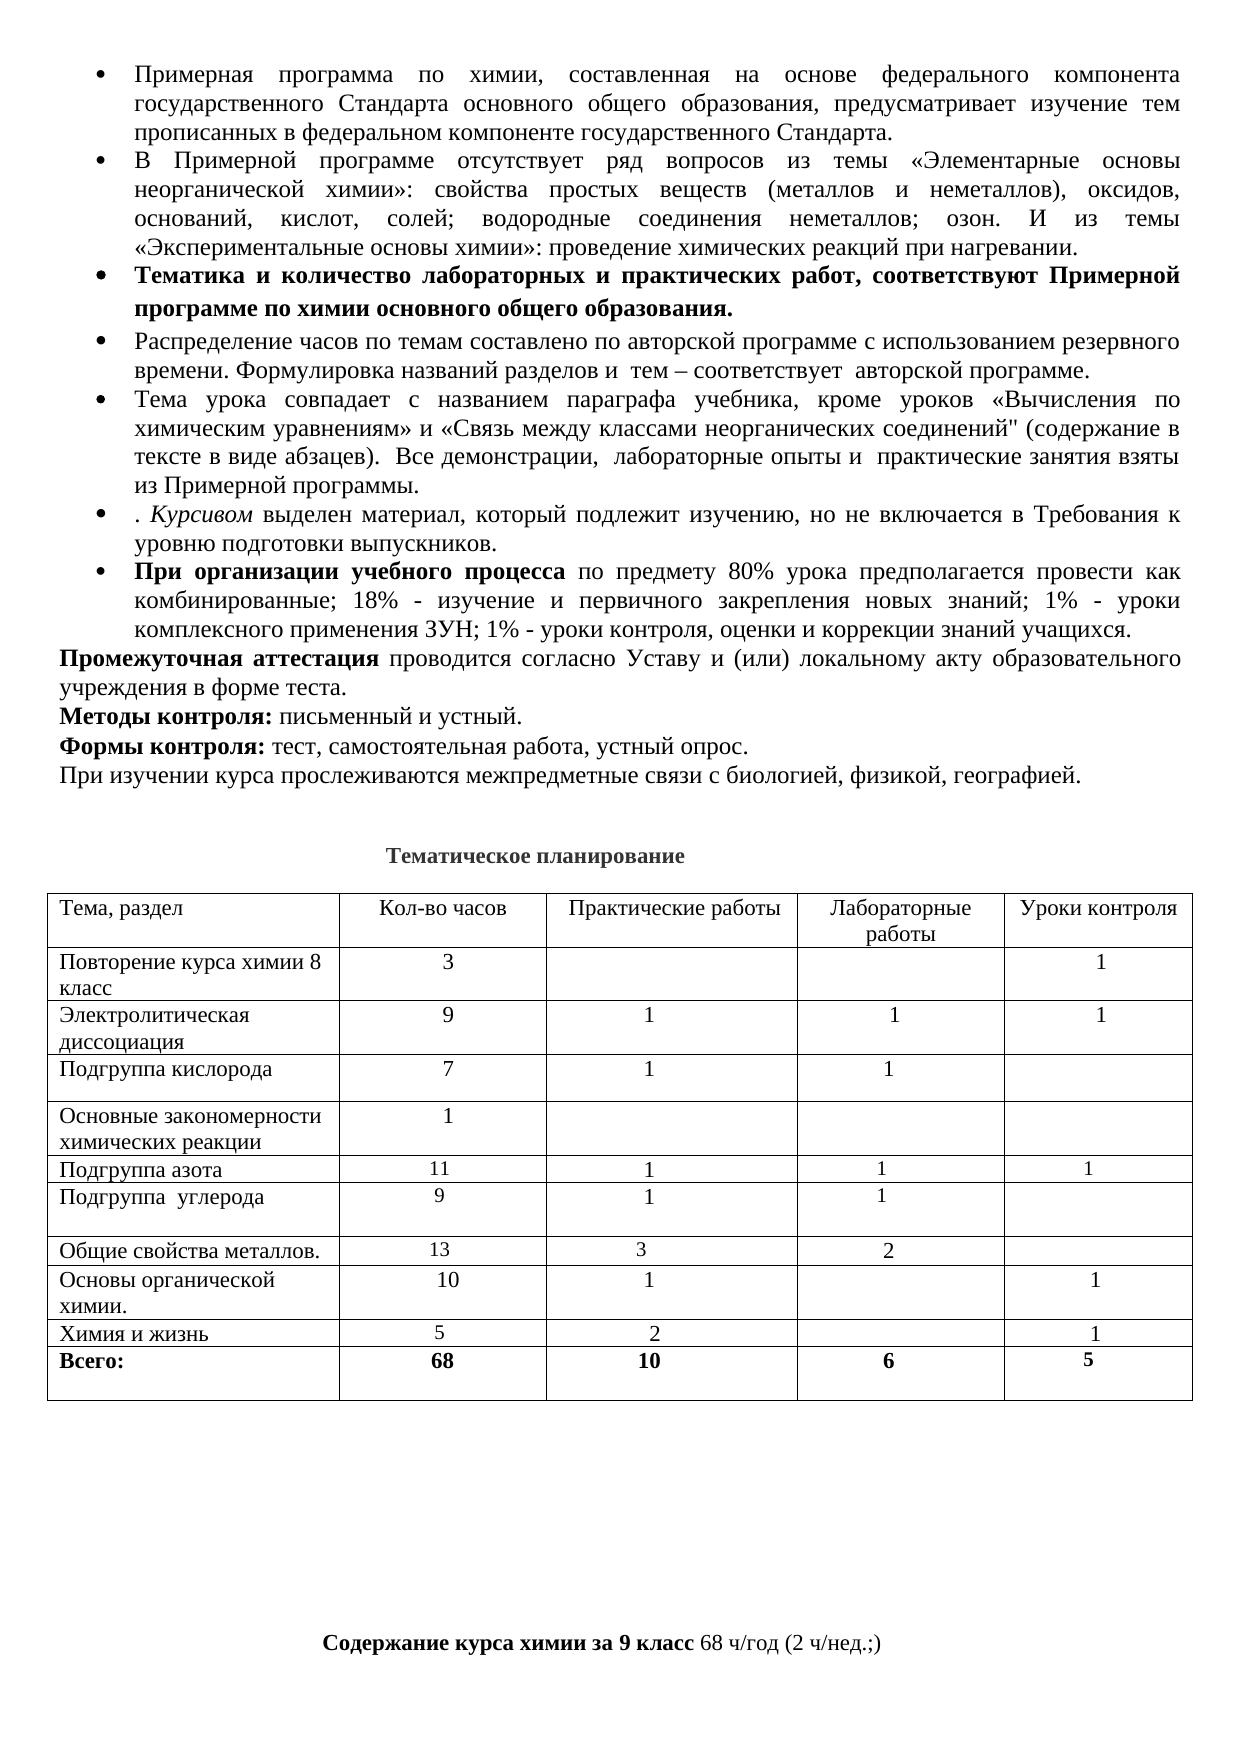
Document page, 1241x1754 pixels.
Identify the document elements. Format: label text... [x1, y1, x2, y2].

table_cell 1 [547, 1183, 797, 1236]
table_header Уроки контроля [1005, 894, 1192, 947]
table_header Практические работы [547, 894, 797, 947]
table_cell Химия и жизнь [48, 1320, 339, 1346]
table_header Лабораторные работы [798, 894, 1004, 947]
text Тематическое планирование [59, 842, 1181, 868]
table_cell [547, 1102, 797, 1155]
table_cell 3 [340, 948, 546, 1000]
table_cell 68 [340, 1347, 546, 1400]
table_cell 1 [1005, 1266, 1192, 1319]
text Методы контроля: письменный и устный. [59, 701, 1181, 730]
table_cell 1 [1005, 1001, 1192, 1054]
table_cell 2 [798, 1237, 1004, 1265]
table_cell Подгруппа азота [48, 1156, 339, 1182]
list Распределение часов по темам составлено по авторской программе с использованием резервного времени. Формулировка названий разделов и тем – соответствует авторской программе. [97, 326, 1181, 384]
table_cell Подгруппа кислорода [48, 1055, 339, 1101]
table_cell 6 [798, 1347, 1004, 1400]
table_cell [1005, 1183, 1192, 1236]
table_cell Электролитическая диссоциация [48, 1001, 339, 1054]
text Промежуточная аттестация проводится согласно Уставу и (или) локальному акту образовательного учреждения в форме теста. [59, 643, 1181, 701]
table_cell 1 [547, 1055, 797, 1101]
table_cell 3 [547, 1237, 797, 1265]
table_cell Всего: [48, 1347, 339, 1400]
table_cell [547, 948, 797, 1000]
table_cell 1 [798, 1055, 1004, 1101]
table_cell [1005, 1055, 1192, 1101]
list В Примерной программе отсутствует ряд вопросов из темы «Элементарные основы неорганической химии»: свойства простых веществ (металлов и неметаллов), оксидов, оснований, кислот, солей; водородные соединения неметаллов; озон. И из темы «Экспериментальные основы химии»: проведение химических реакций при нагревании. [97, 145, 1181, 260]
table_cell 1 [1005, 948, 1192, 1000]
table_header Кол-во часов [340, 894, 546, 947]
table_cell 7 [340, 1055, 546, 1101]
table_header Тема, раздел [48, 894, 339, 947]
table_cell 2 [547, 1320, 797, 1346]
table_cell 9 [340, 1183, 546, 1236]
text При изучении курса прослеживаются межпредметные связи с биологией, физикой, географией. [59, 760, 1181, 789]
table_cell [798, 948, 1004, 1000]
table_cell [1005, 1237, 1192, 1265]
table_cell [798, 1102, 1004, 1155]
table_cell 1 [547, 1001, 797, 1054]
table_cell 1 [547, 1156, 797, 1182]
table_cell 10 [340, 1266, 546, 1319]
table_cell 5 [1005, 1347, 1192, 1400]
table_cell 1 [798, 1001, 1004, 1054]
table_cell [798, 1266, 1004, 1319]
table_cell Повторение курса химии 8 класс [48, 948, 339, 1000]
table_cell 5 [340, 1320, 546, 1346]
table_cell 1 [798, 1183, 1004, 1236]
list Тематика и количество лабораторных и практических работ, соответствуют Примерной программе по химии основного общего образования. [97, 260, 1181, 322]
list При организации учебного процесса по предмету 80% урока предполагается провести как комбинированные; 18% - изучение и первичного закрепления новых знаний; 1% - уроки комплексного применения ЗУН; 1% - уроки контроля, оценки и коррекции знаний учащихся. [97, 556, 1181, 643]
text Формы контроля: тест, самостоятельная работа, устный опрос. [59, 731, 1181, 760]
table_cell [1005, 1102, 1192, 1155]
table_cell 9 [340, 1001, 546, 1054]
table_cell 11 [340, 1156, 546, 1182]
list Примерная программа по химии, составленная на основе федерального компонента государственного Стандарта основного общего образования, предусматривает изучение тем прописанных в федеральном компоненте государственного Стандарта. [97, 59, 1181, 145]
list Тема урока совпадает с названием параграфа учебника, кроме уроков «Вычисления по химическим уравнениям» и «Связь между классами неорганических соединений" (содержание в тексте в виде абзацев). Все демонстрации, лабораторные опыты и практические занятия взяты из Примерной программы. [97, 384, 1181, 499]
table_cell Общие свойства металлов. [48, 1237, 339, 1265]
table_cell 1 [547, 1266, 797, 1319]
table_cell Основы органической химии. [48, 1266, 339, 1319]
table_cell 1 [340, 1102, 546, 1155]
list . Курсивом выделен материал, который подлежит изучению, но не включается в Требования к уровню подготовки выпускников. [97, 499, 1181, 556]
table_cell 1 [1005, 1320, 1192, 1346]
text Содержание курса химии за 9 класс 68 ч/год (2 ч/нед.;) [59, 1628, 1181, 1655]
table_cell 1 [1005, 1156, 1192, 1182]
table_cell [798, 1320, 1004, 1346]
table_cell Подгруппа углерода [48, 1183, 339, 1236]
table_cell 13 [340, 1237, 546, 1265]
table_cell 1 [798, 1156, 1004, 1182]
table_cell 10 [547, 1347, 797, 1400]
table_cell Основные закономерности химических реакции [48, 1102, 339, 1155]
